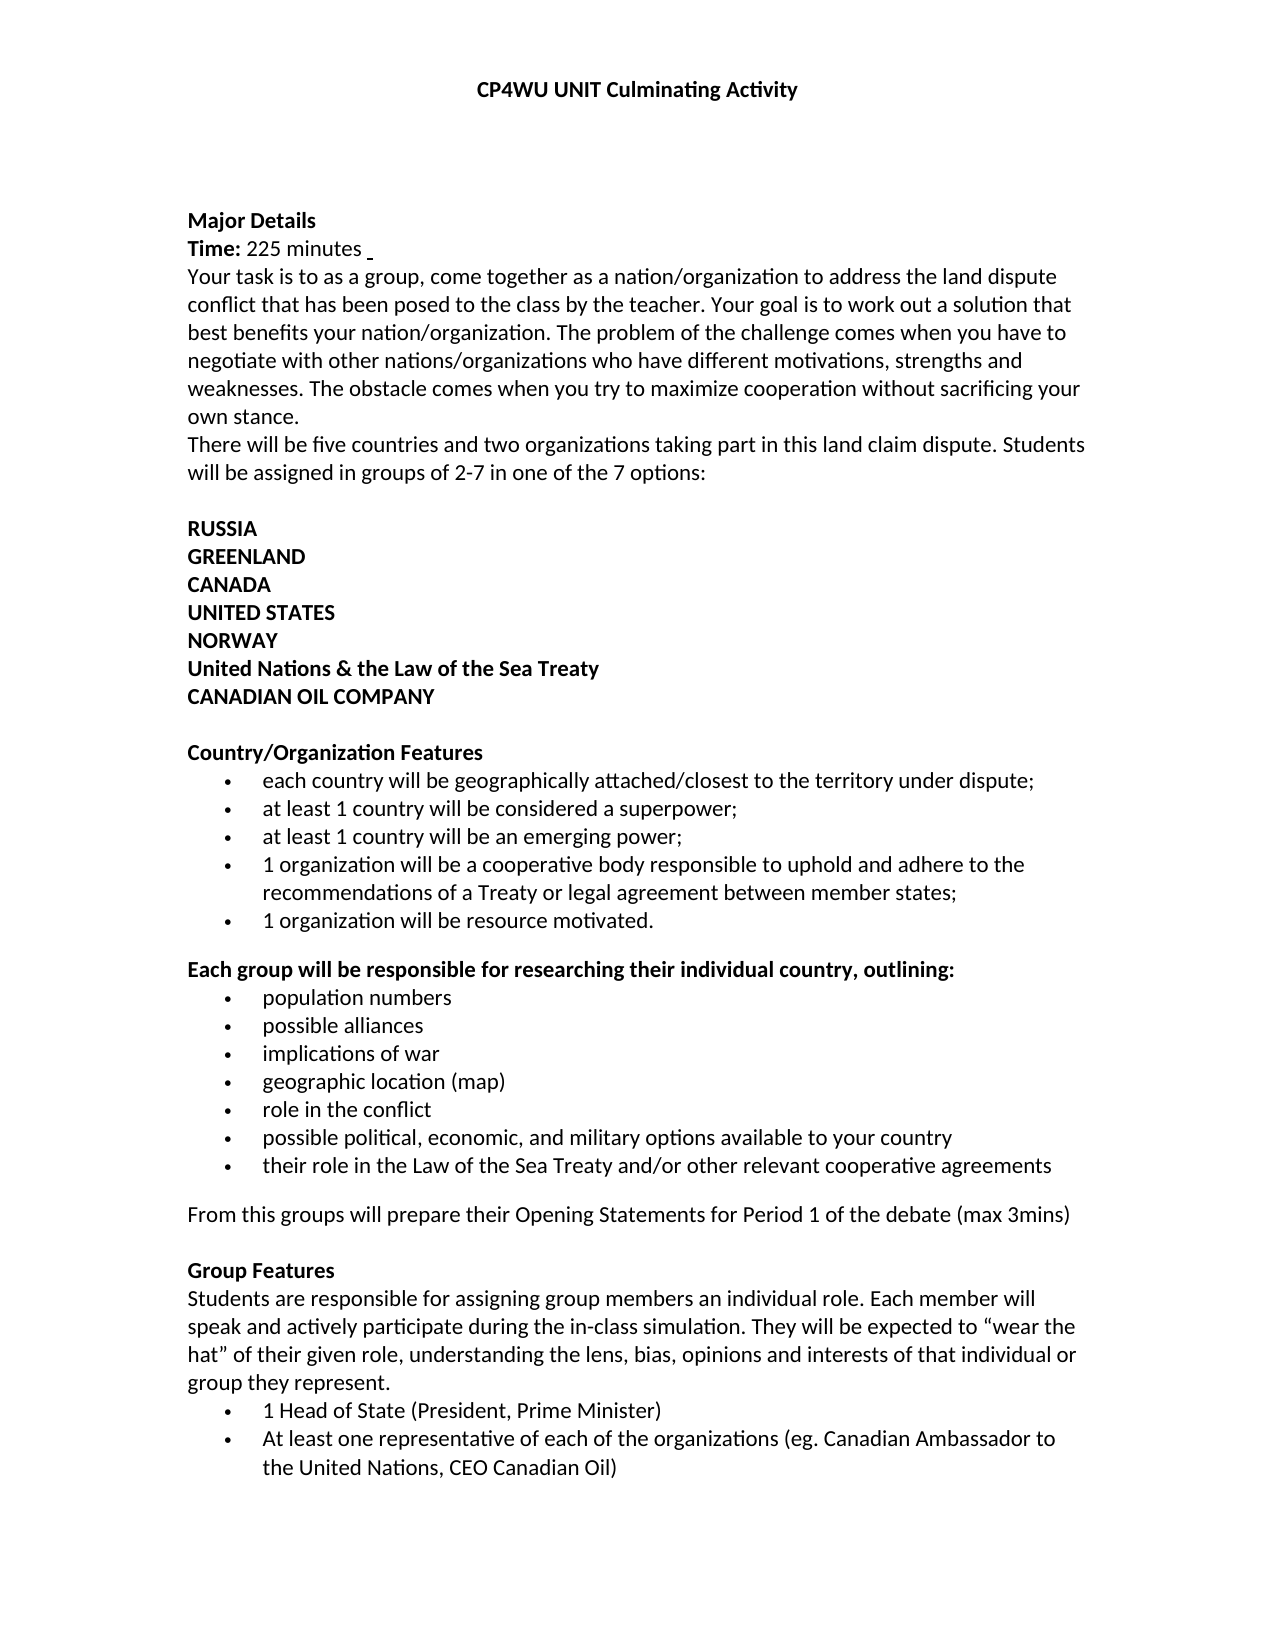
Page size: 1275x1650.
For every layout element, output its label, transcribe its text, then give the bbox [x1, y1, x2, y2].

text CANADIAN OIL COMPANY [187, 682, 1087, 710]
text Major Details [187, 206, 1087, 234]
text Students are responsible for assigning group members an individual role. Each member will speak and actively participate during the in-class simulation. They will be expected to “wear the hat” of their given role, understanding the lens, bias, opinions and interests of that individual or group they represent. [187, 1284, 1087, 1397]
text CANADA [187, 570, 1087, 598]
text Each group will be responsible for researching their individual country, outlining: [187, 955, 1087, 983]
text NORWAY [187, 626, 1087, 654]
list implications of war [225, 1039, 1087, 1067]
list At least one representative of each of the organizations (eg. Canadian Ambassador to the United Nations, CEO Canadian Oil) [225, 1424, 1087, 1481]
text RUSSIA [187, 514, 1087, 542]
list geographic location (map) [225, 1067, 1087, 1096]
list possible alliances [225, 1011, 1087, 1039]
list 1 organization will be a cooperative body responsible to uphold and adhere to the recommendations of a Treaty or legal agreement between member states; [225, 851, 1087, 907]
list at least 1 country will be considered a superpower; [225, 794, 1087, 822]
text Country/Organization Features [187, 738, 1087, 766]
list population numbers [225, 983, 1087, 1011]
text Your task is to as a group, come together as a nation/organization to address the land dispute conflict that has been posed to the class by the teacher. Your goal is to work out a solution that best benefits your nation/organization. The problem of the challenge comes when you have to negotiate with other nations/organizations who have different motivations, strengths and weaknesses. The obstacle comes when you try to maximize cooperation without sacrificing your own stance. [187, 262, 1087, 430]
text Time: 225 minutes [187, 234, 1087, 262]
list each country will be geographically attached/closest to the territory under dispute; [225, 766, 1087, 794]
text Group Features [187, 1256, 1087, 1284]
text From this groups will prepare their Opening Statements for Period 1 of the debate (max 3mins) [187, 1200, 1087, 1228]
text There will be five countries and two organizations taking part in this land claim dispute. Students will be assigned in groups of 2-7 in one of the 7 options: [187, 430, 1087, 486]
list at least 1 country will be an emerging power; [225, 822, 1087, 851]
text GREENLAND [187, 542, 1087, 570]
text United Nations & the Law of the Sea Treaty [187, 654, 1087, 682]
list their role in the Law of the Sea Treaty and/or other relevant cooperative agreements [225, 1152, 1087, 1179]
text UNITED STATES [187, 598, 1087, 626]
list 1 Head of State (President, Prime Minister) [225, 1397, 1087, 1424]
list 1 organization will be resource motivated. [225, 907, 1087, 934]
list role in the conflict [225, 1096, 1087, 1123]
list possible political, economic, and military options available to your country [225, 1123, 1087, 1152]
